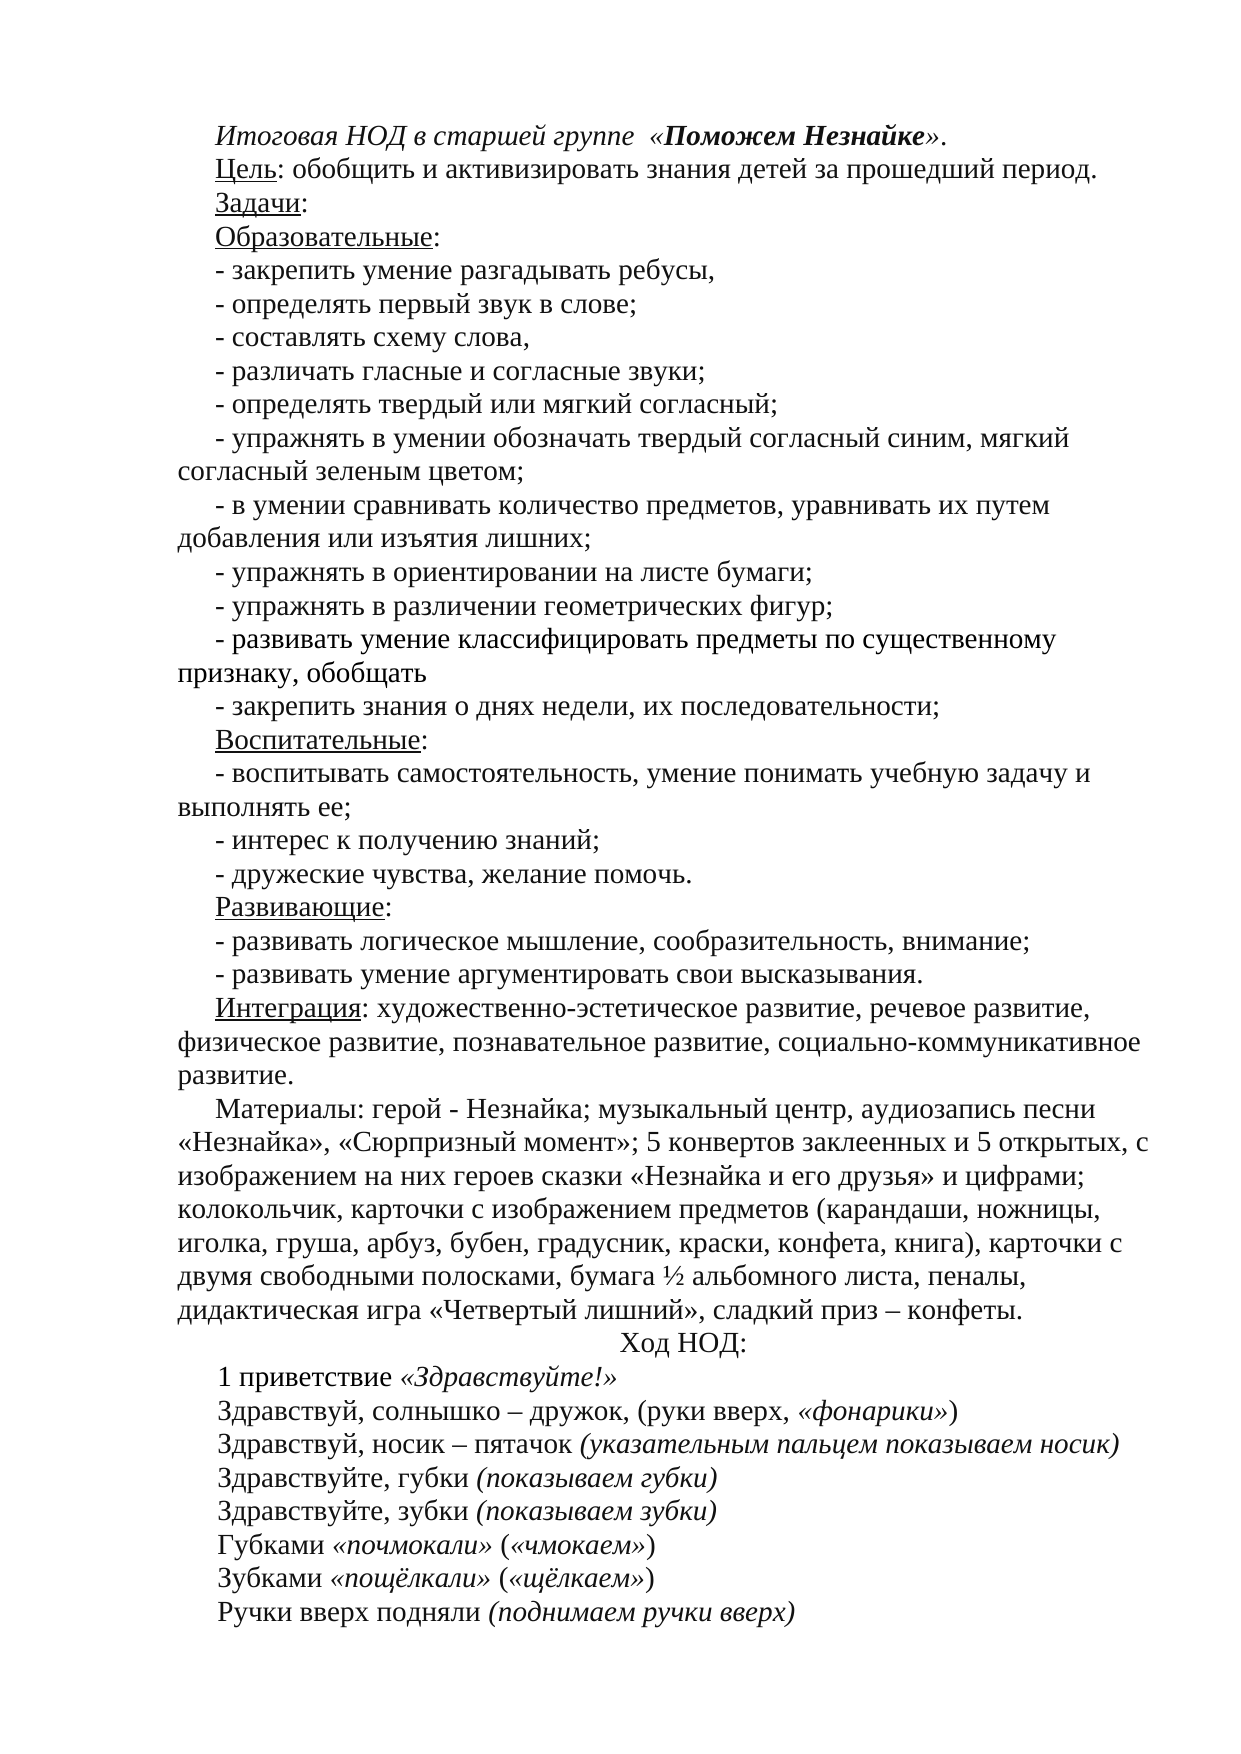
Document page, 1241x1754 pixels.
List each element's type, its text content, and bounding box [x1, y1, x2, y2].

text Ход НОД: [177, 1326, 1152, 1359]
text Материалы: герой - Незнайка; музыкальный центр, аудиозапись песни «Незнайка», «Сюрпризный момент»; 5 конвертов заклеенных и 5 открытых, с изображением на них героев сказки «Незнайка и его друзья» и цифрами; колокольчик, карточки с изображением предметов (карандаши, ножницы, иголка, груша, арбуз, бубен, градусник, краски, конфета, книга), карточки с двумя свободными полосками, бумага ½ альбомного листа, пеналы, дидактическая игра «Четвертый лишний», сладкий приз – конфеты. [177, 1091, 1152, 1326]
text Интеграция: художественно-эстетическое развитие, речевое развитие, физическое развитие, познавательное развитие, социально-коммуникативное развитие. [177, 990, 1152, 1091]
text - развивать умение классифицировать предметы по существенному признаку, обобщать [177, 621, 1152, 688]
text - интерес к получению знаний; [177, 822, 1152, 856]
text - различать гласные и согласные звуки; [177, 353, 1152, 386]
text Воспитательные: [177, 722, 1152, 755]
text - составлять схему слова, [177, 319, 1152, 353]
text Развивающие: [177, 889, 1152, 923]
text Задачи: [177, 185, 1152, 219]
text - дружеские чувства, желание помочь. [177, 856, 1152, 889]
text Итоговая НОД в старшей группе «Поможем Незнайке». [177, 118, 1152, 152]
text Ручки вверх подняли (поднимаем ручки вверх) [177, 1594, 1152, 1627]
text - определять первый звук в слове; [177, 286, 1152, 319]
text Здравствуй, солнышко – дружок, (руки вверх, «фонарики») [177, 1393, 1152, 1426]
text - развивать умение аргументировать свои высказывания. [177, 957, 1152, 990]
text Здравствуйте, губки (показываем губки) [177, 1460, 1152, 1493]
text - воспитывать самостоятельность, умение понимать учебную задачу и выполнять ее; [177, 755, 1152, 822]
text - упражнять в ориентировании на листе бумаги; [177, 554, 1152, 588]
text Зубками «пощёлкали» («щёлкаем») [177, 1560, 1152, 1594]
text - упражнять в различении геометрических фигур; [177, 588, 1152, 621]
text Здравствуй, носик – пятачок (указательным пальцем показываем носик) [177, 1426, 1152, 1460]
text - развивать логическое мышление, сообразительность, внимание; [177, 923, 1152, 957]
text - определять твердый или мягкий согласный; [177, 386, 1152, 420]
text Губками «почмокали» («чмокаем») [177, 1527, 1152, 1560]
text - закрепить умение разгадывать ребусы, [177, 252, 1152, 286]
text 1 приветствие «Здравствуйте!» [177, 1359, 1152, 1393]
text - упражнять в умении обозначать твердый согласный синим, мягкий согласный зеленым цветом; [177, 420, 1152, 487]
text Здравствуйте, зубки (показываем зубки) [177, 1493, 1152, 1527]
text Образовательные: [177, 219, 1152, 252]
text Цель: обобщить и активизировать знания детей за прошедший период. [177, 152, 1152, 185]
text - в умении сравнивать количество предметов, уравнивать их путем добавления или изъятия лишних; [177, 487, 1152, 554]
text - закрепить знания о днях недели, их последовательности; [177, 688, 1152, 722]
